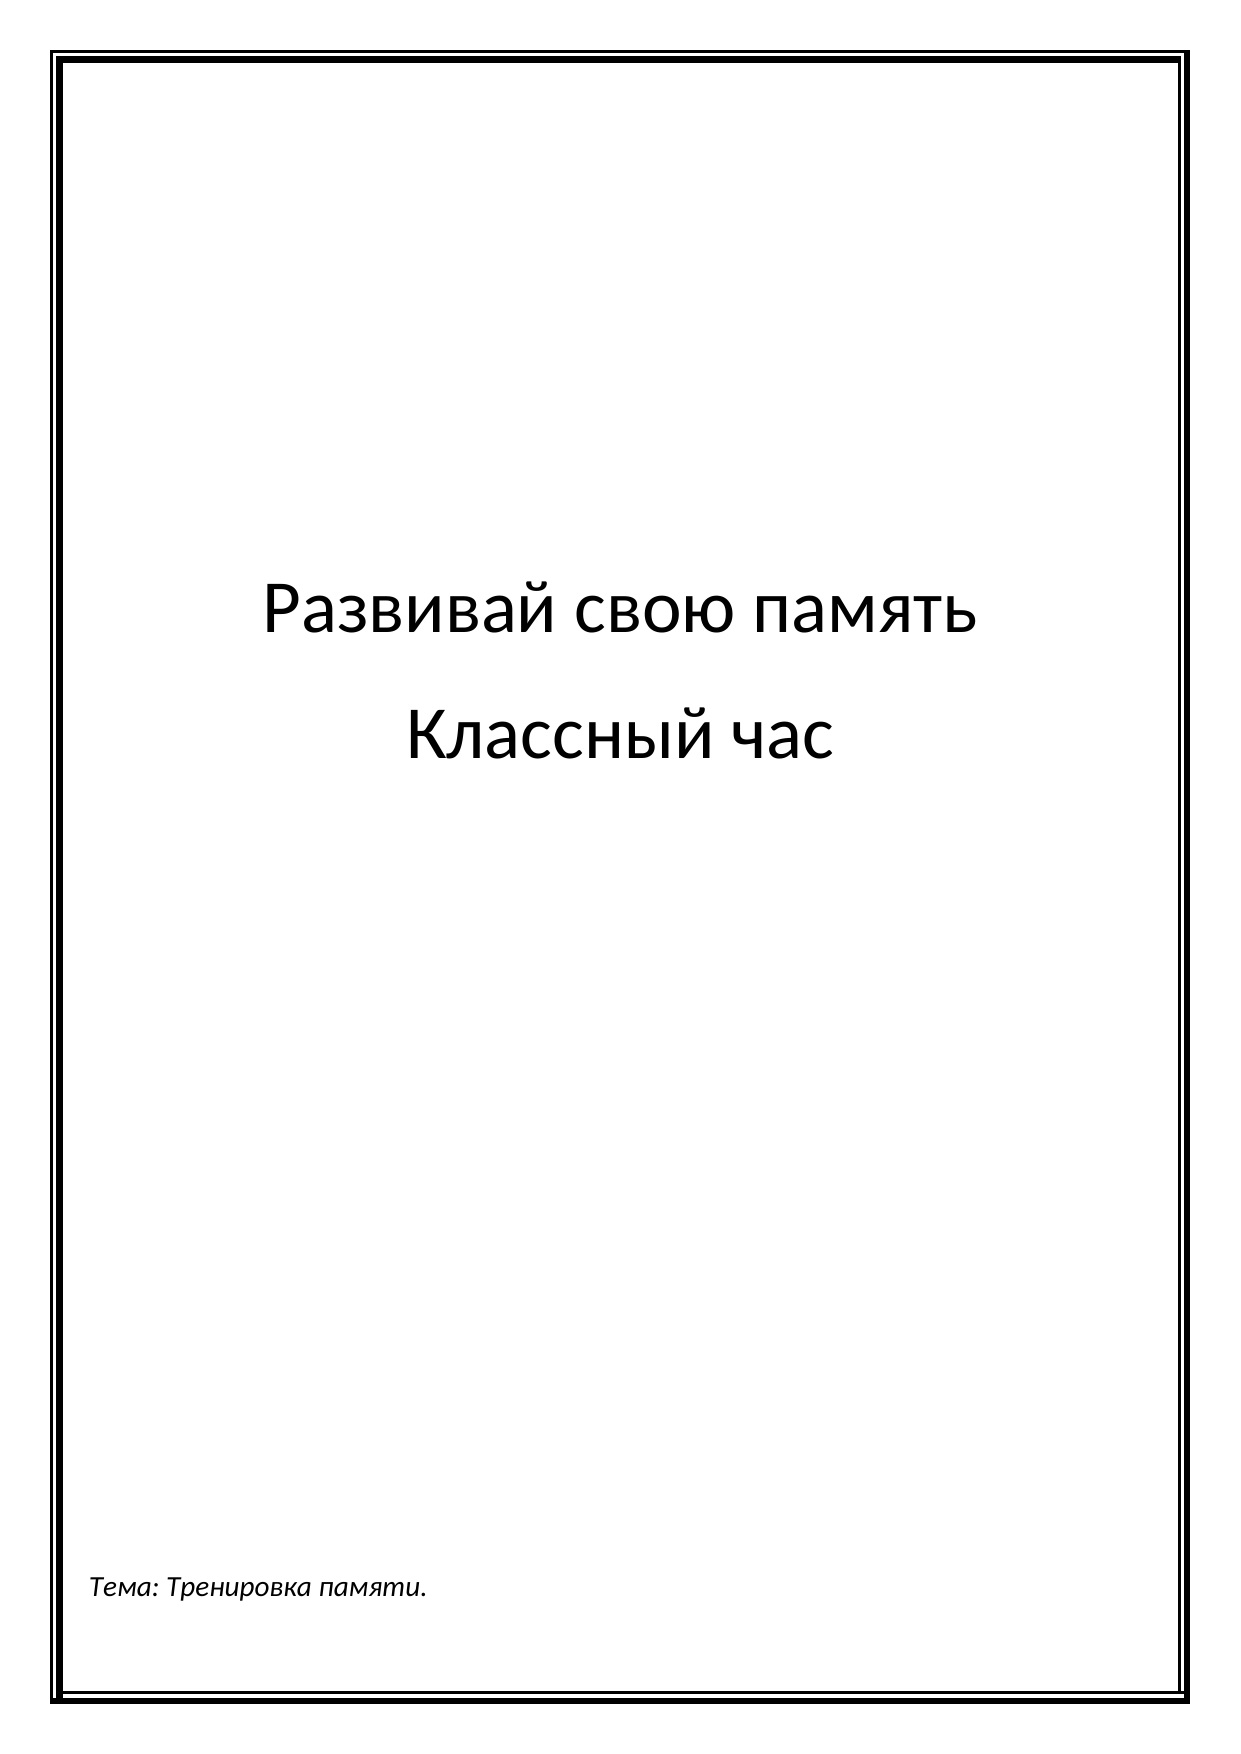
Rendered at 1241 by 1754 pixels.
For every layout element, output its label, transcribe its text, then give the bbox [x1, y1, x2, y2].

text Тема: Тренировка памяти. [89, 1568, 1152, 1604]
text Развивай свою память [89, 560, 1152, 651]
text Классный час [89, 686, 1152, 777]
